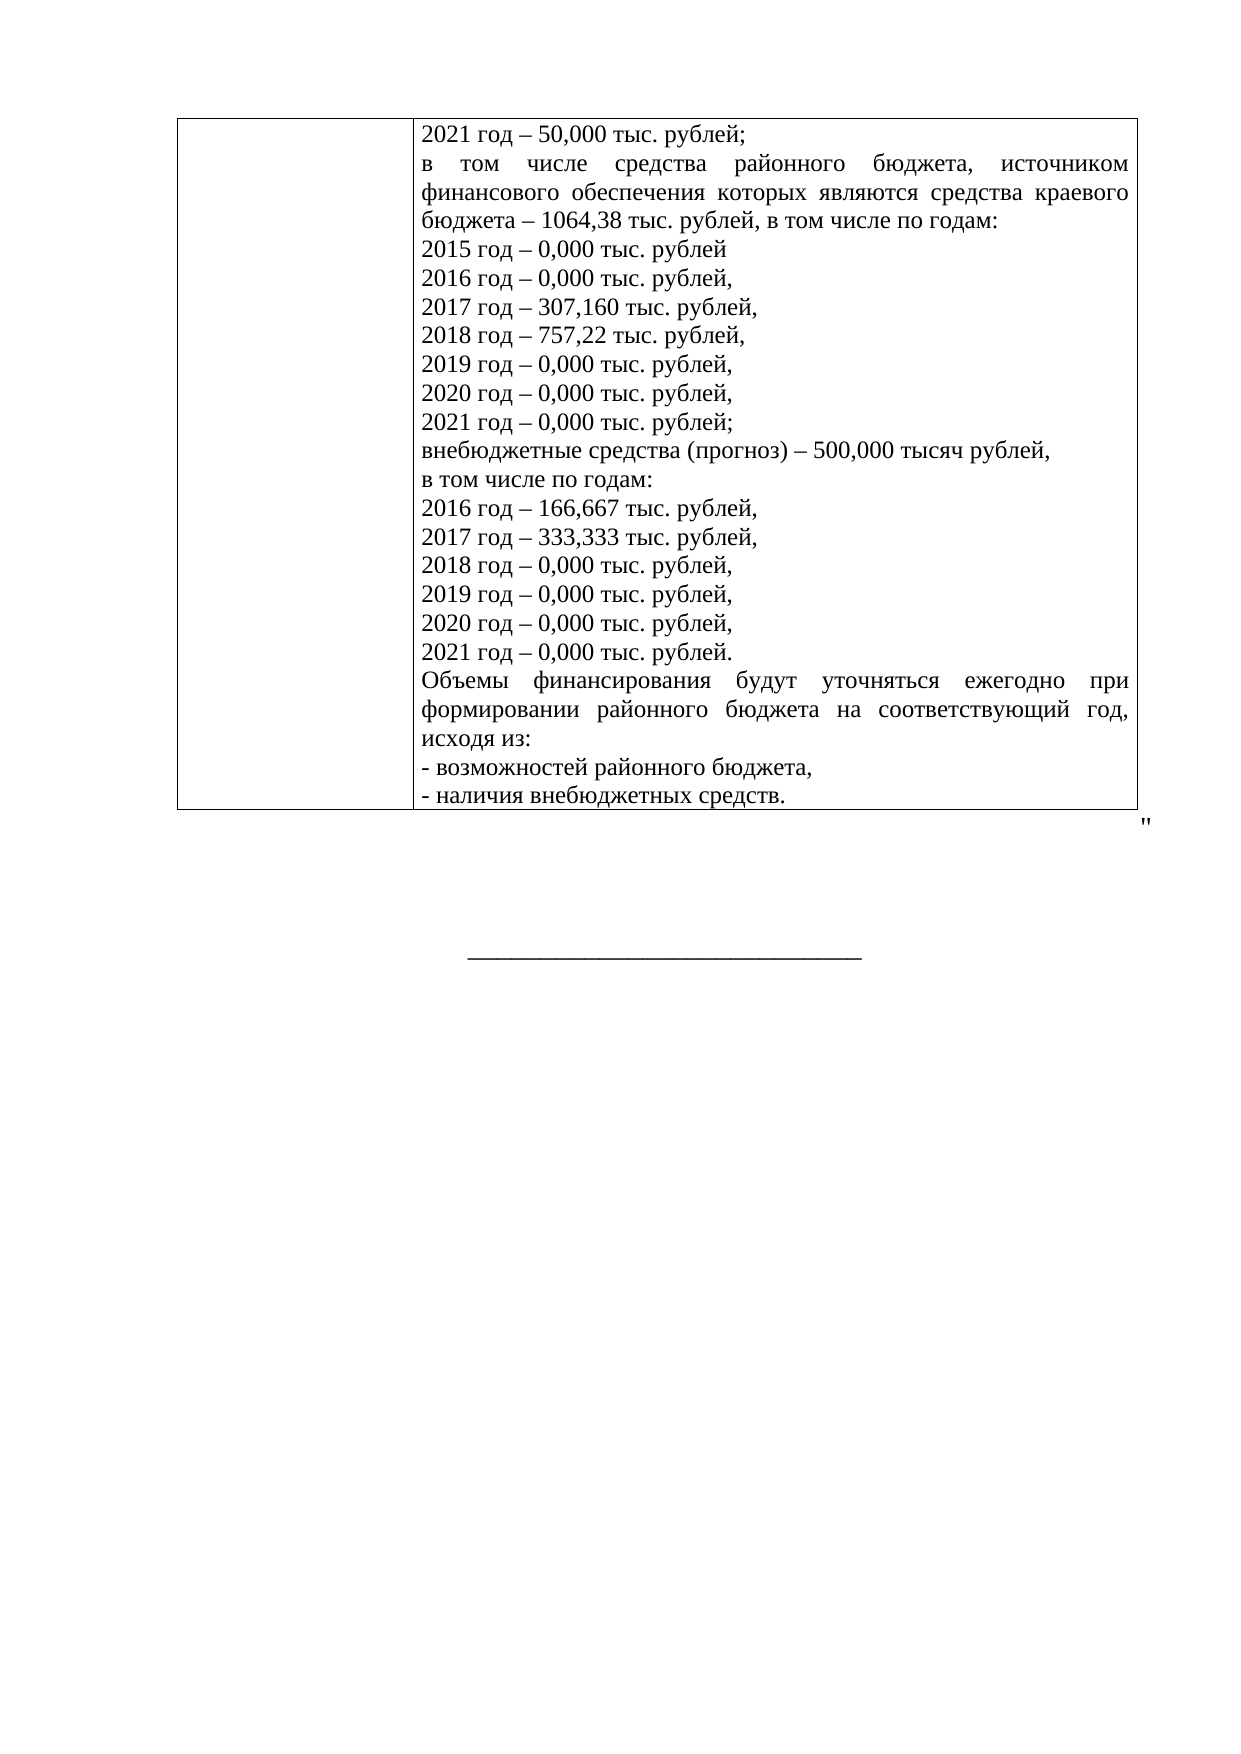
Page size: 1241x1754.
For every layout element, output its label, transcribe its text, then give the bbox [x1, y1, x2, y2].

text " [177, 810, 1152, 844]
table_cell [178, 119, 413, 809]
text ___________________________ [177, 929, 1152, 962]
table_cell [414, 119, 1137, 809]
